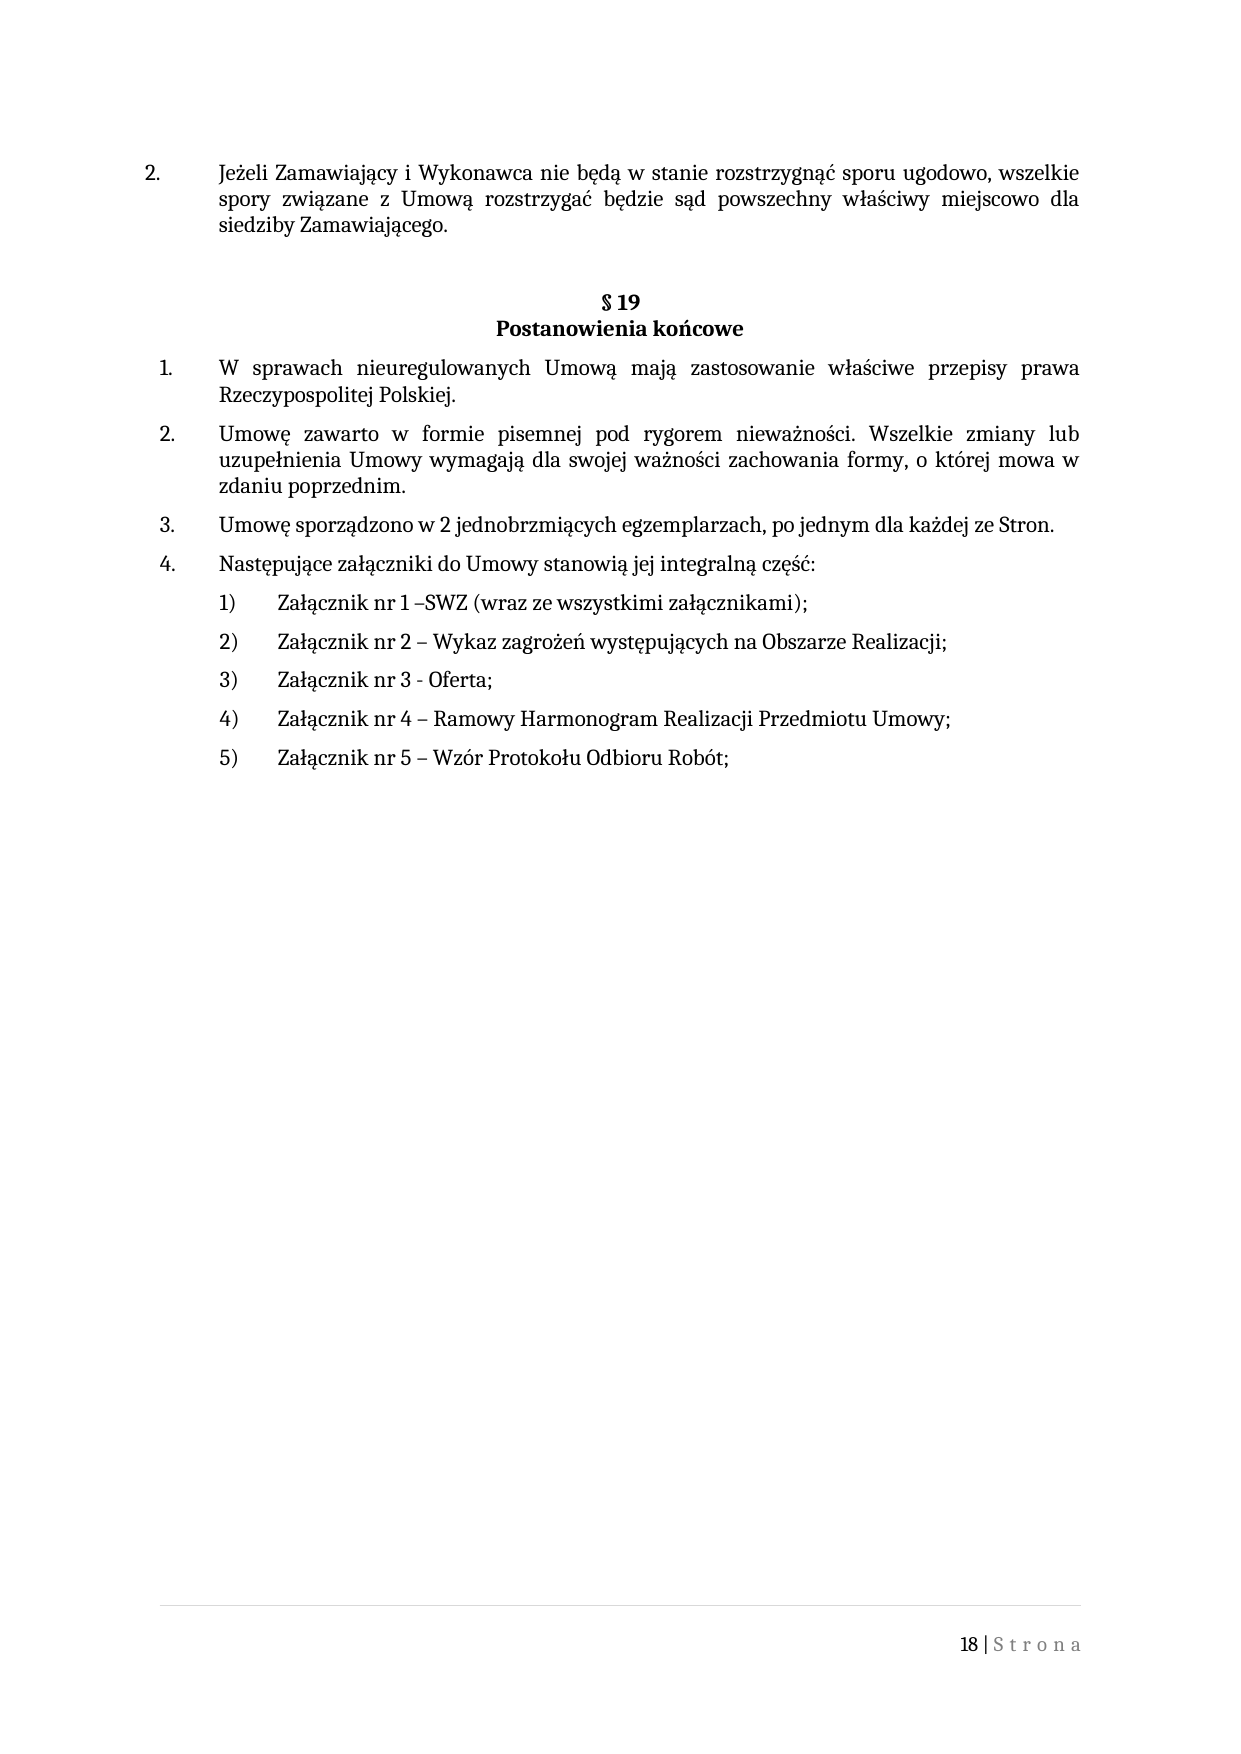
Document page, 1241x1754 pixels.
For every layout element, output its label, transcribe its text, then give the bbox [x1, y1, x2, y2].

list W sprawach nieuregulowanych Umową mają zastosowanie właściwe przepisy prawa Rzeczypospolitej Polskiej. [159, 355, 1081, 408]
list Załącznik nr 4 – Ramowy Harmonogram Realizacji Przedmiotu Umowy; [219, 706, 1081, 732]
list Umowę zawarto w formie pisemnej pod rygorem nieważności. Wszelkie zmiany lub uzupełnienia Umowy wymagają dla swojej ważności zachowania formy, o której mowa w zdaniu poprzednim. [159, 420, 1081, 499]
list Załącznik nr 2 – Wykaz zagrożeń występujących na Obszarze Realizacji; [219, 628, 1081, 655]
list Następujące załączniki do Umowy stanowią jej integralną część: [159, 551, 1081, 577]
list Załącznik nr 5 – Wzór Protokołu Odbioru Robót; [219, 745, 1081, 771]
list Załącznik nr 1 –SWZ (wraz ze wszystkimi załącznikami); [219, 589, 1081, 616]
list Umowę sporządzono w 2 jednobrzmiących egzemplarzach, po jednym dla każdej ze Stron. [159, 512, 1081, 538]
list Załącznik nr 3 - Oferta; [219, 667, 1081, 694]
text § 19 Postanowienia końcowe [159, 290, 1081, 343]
list Jeżeli Zamawiający i Wykonawca nie będą w stanie rozstrzygnąć sporu ugodowo, wszelkie spory związane z Umową rozstrzygać będzie sąd powszechny właściwy miejscowo dla siedziby Zamawiającego. [145, 159, 1081, 238]
